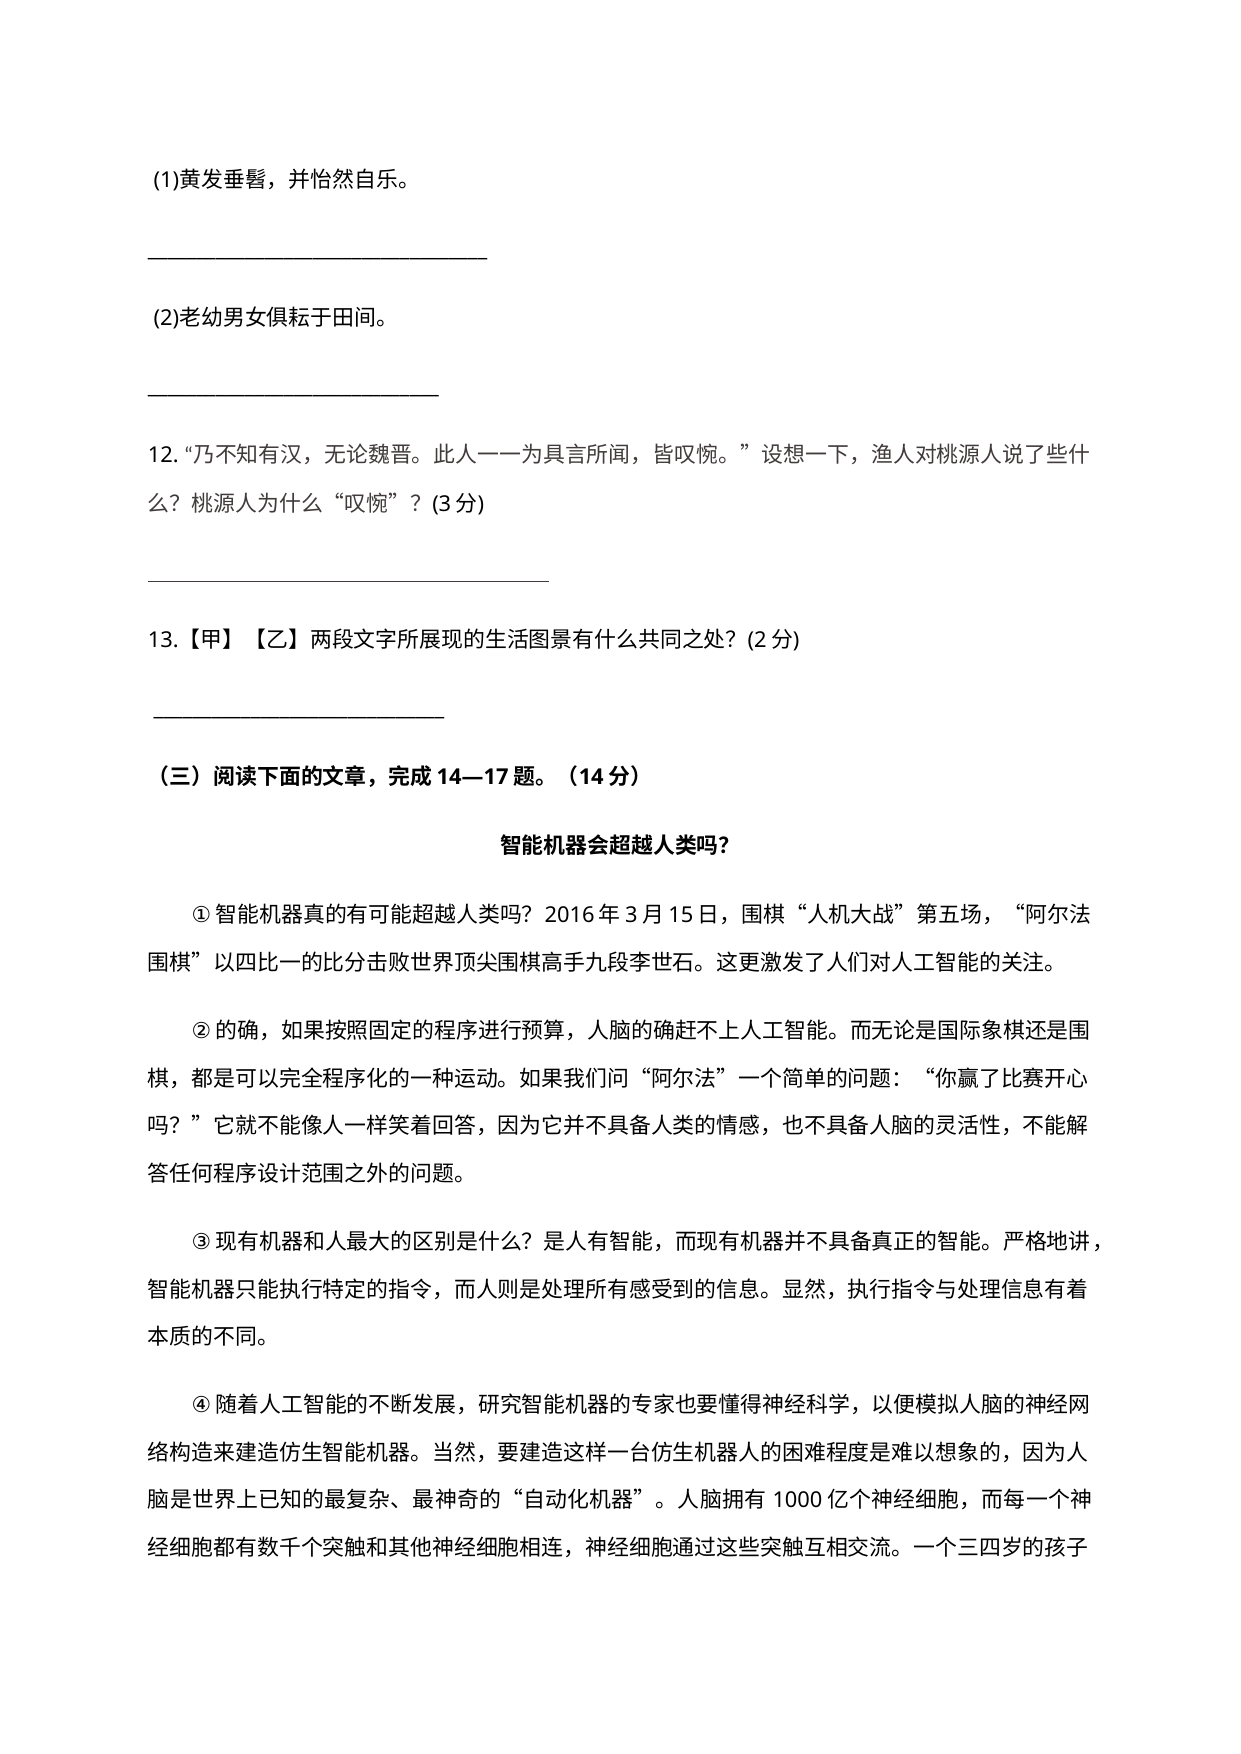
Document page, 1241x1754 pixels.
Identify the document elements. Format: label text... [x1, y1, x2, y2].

text ①智能机器真的有可能超越人类吗？2016年3月15日，围棋“人机大战”第五场，“阿尔法围棋”以四比一的比分击败世界顶尖围棋高手九段李世石。这更激发了人们对人工智能的关注。 [148, 897, 1092, 976]
text ②的确，如果按照固定的程序进行预算，人脑的确赶不上人工智能。而无论是国际象棋还是围棋，都是可以完全程序化的一种运动。如果我们问“阿尔法”一个简单的问题：“你赢了比赛开心吗？”它就不能像人一样笑着回答，因为它并不具备人类的情感，也不具备人脑的灵活性，不能解答任何程序设计范围之外的问题。 [148, 1013, 1092, 1187]
text 13.【甲】【乙】两段文字所展现的生活图景有什么共同之处？(2分) [148, 621, 1092, 654]
text ③现有机器和人最大的区别是什么？是人有智能，而现有机器并不具备真正的智能。严格地讲，智能机器只能执行特定的指令，而人则是处理所有感受到的信息。显然，执行指令与处理信息有着本质的不同。 [148, 1224, 1092, 1351]
text 智能机器会超越人类吗？ [148, 828, 1092, 860]
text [148, 1387, 1092, 1562]
text (2)老幼男女俱耘于田间。 [148, 299, 1092, 332]
text ______________________________ [148, 691, 1092, 723]
text (1)黄发垂髫，并怡然自乐。 [148, 162, 1092, 194]
text ___________________________________ [148, 231, 1092, 264]
text 12. “乃不知有汉，无论魏晋。此人一一为具言所闻，皆叹惋。”设想一下，渔人对桃源人说了些什么？桃源人为什么“叹惋”？(3分) [148, 437, 1092, 518]
text （三）阅读下面的文章，完成14—17题。（14分） [148, 759, 1092, 791]
text ______________________________ [148, 368, 1092, 401]
